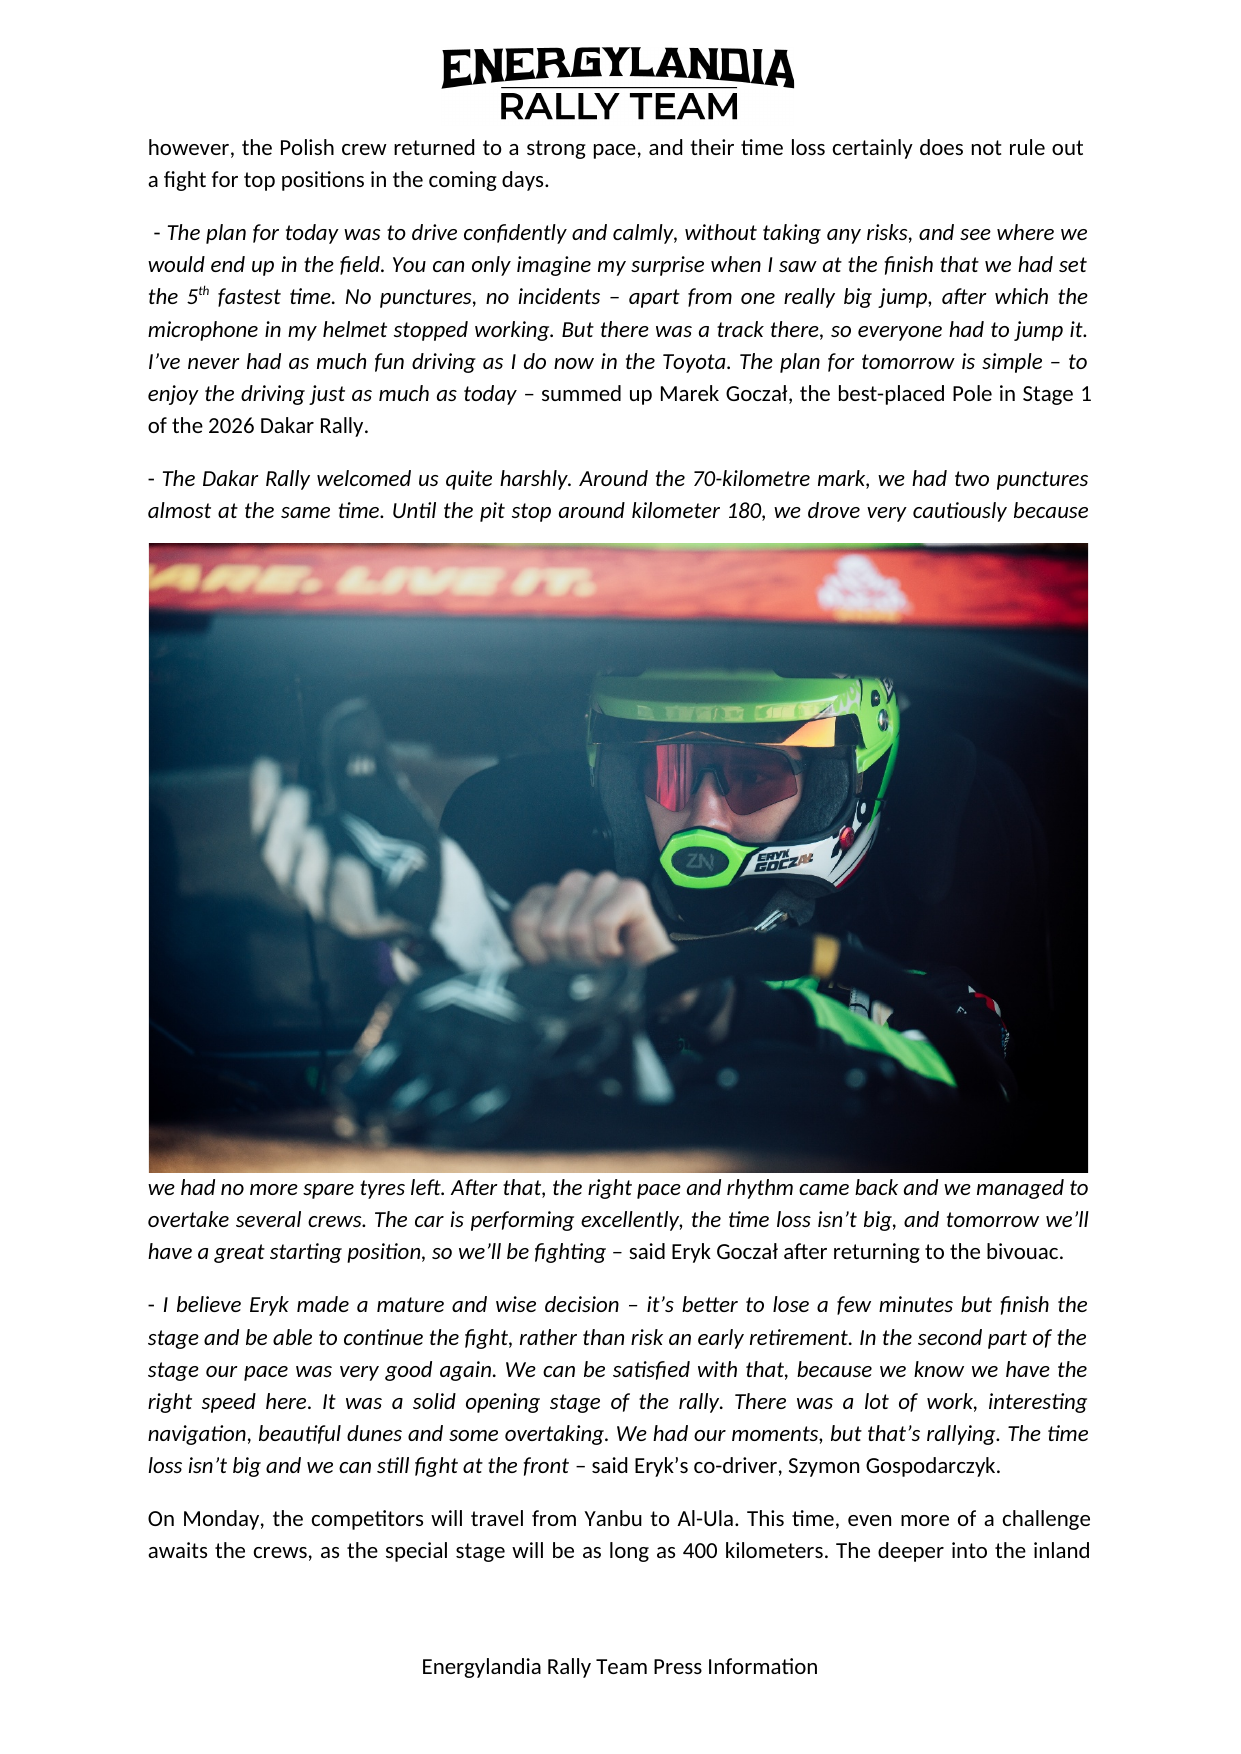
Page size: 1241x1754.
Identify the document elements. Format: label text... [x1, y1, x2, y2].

picture [147, 543, 1088, 1172]
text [148, 1504, 1093, 1565]
picture [441, 47, 795, 126]
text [148, 133, 1093, 193]
text - The plan for today was to drive confidently and calmly, without taking any risks, and see where we would end up in the field. You can only imagine my surprise when I saw at the finish that we had set the 5th fastest time. No punctures, no incidents – apart from one really big jump, after which the microphone in my helmet stopped working. But there was a track there, so everyone had to jump it. I’ve never had as much fun driving as I do now in the Toyota. The plan for tomorrow is simple – to enjoy the driving just as much as today – summed up Marek Goczał, the best-placed Pole in Stage 1 of the 2026 Dakar Rally. [148, 218, 1093, 439]
text - I believe Eryk made a mature and wise decision – it’s better to lose a few minutes but finish the stage and be able to continue the fight, rather than risk an early retirement. In the second part of the stage our pace was very good again. We can be satisfied with that, because we know we have the right speed here. It was a solid opening stage of the rally. There was a lot of work, interesting navigation, beautiful dunes and some overtaking. We had our moments, but that’s rallying. The time loss isn’t big and we can still fight at the front – said Eryk’s co-driver, Szymon Gospodarczyk. [148, 1291, 1093, 1479]
